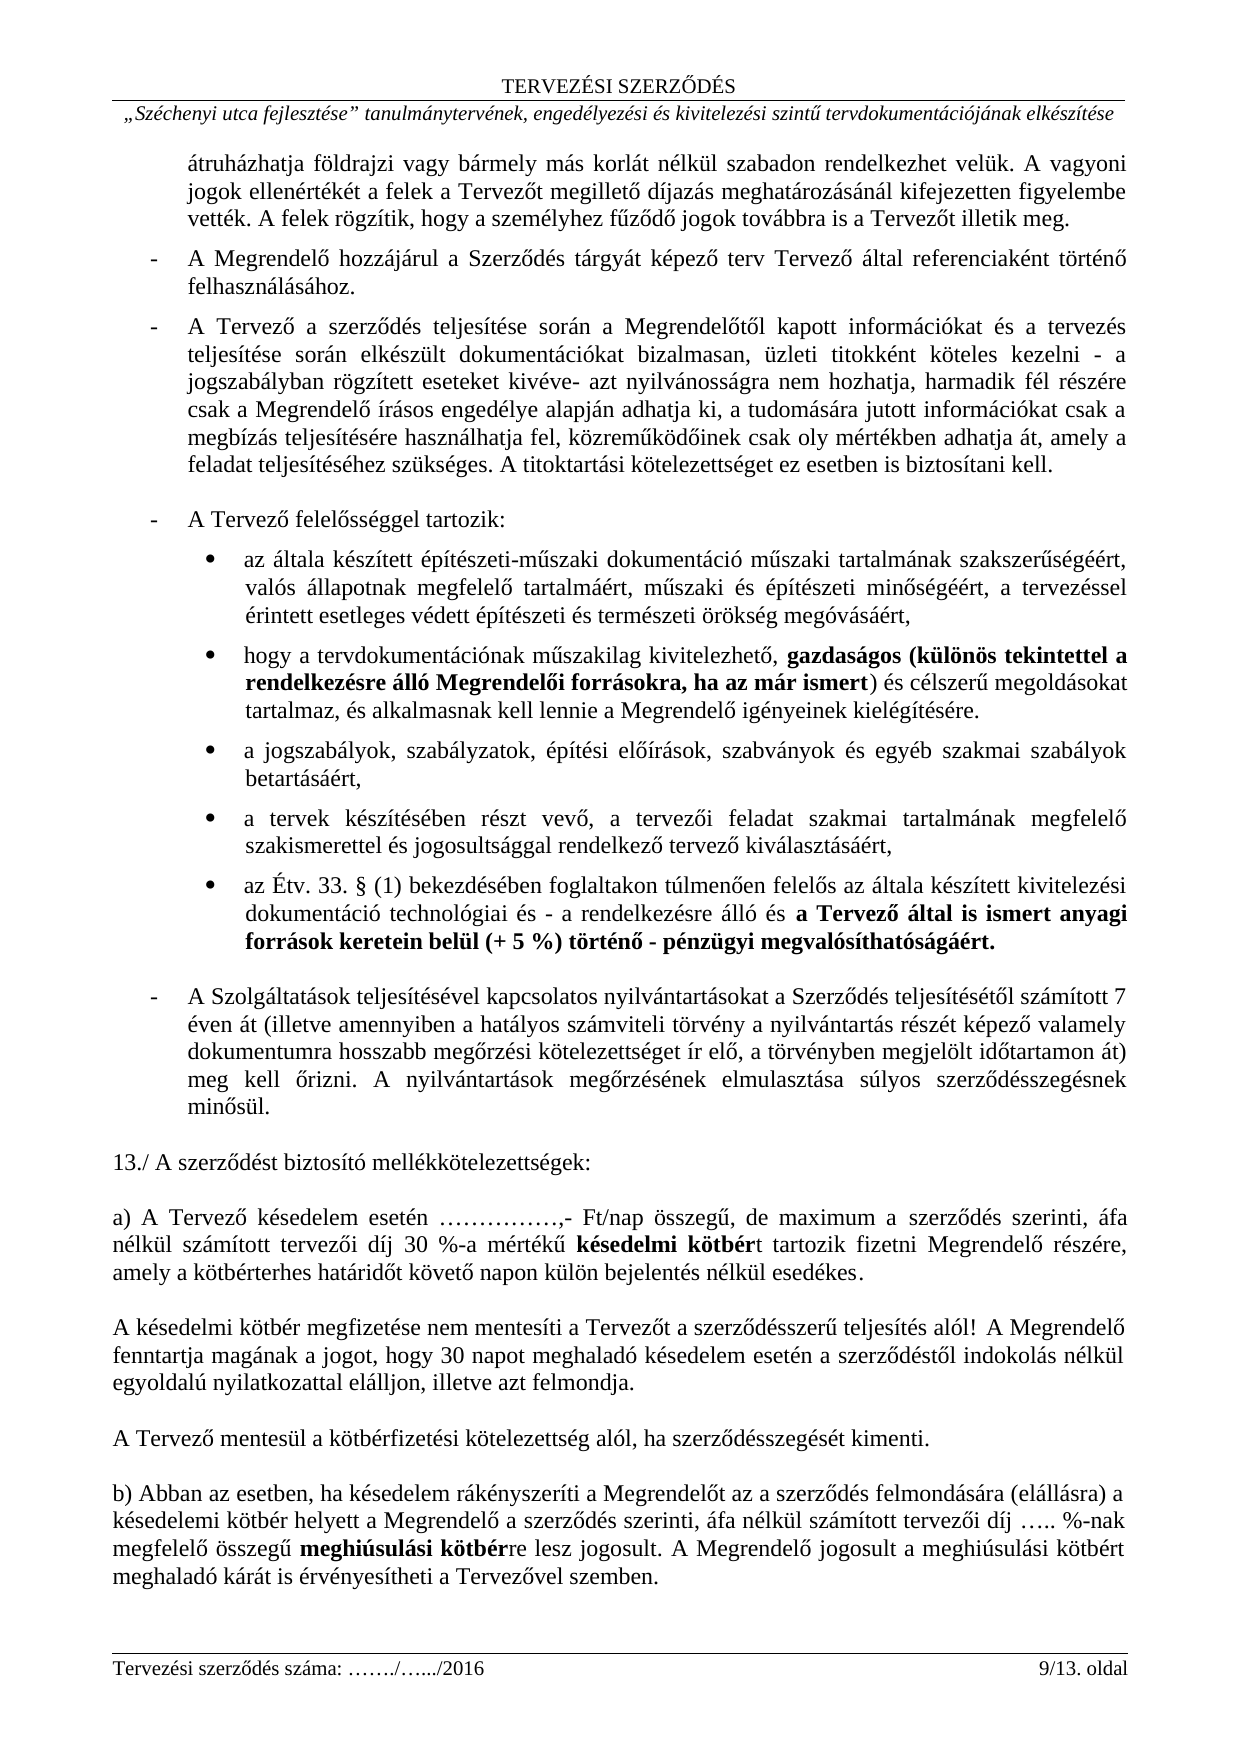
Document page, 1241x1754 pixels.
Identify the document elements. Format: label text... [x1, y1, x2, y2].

list hogy a tervdokumentációnak műszakilag kivitelezhető, gazdaságos (különös tekintettel a rendelkezésre álló Megrendelői forrásokra, ha az már ismert) és célszerű megoldásokat tartalmaz, és alkalmasnak kell lennie a Megrendelő igényeinek kielégítésére. [206, 641, 1128, 724]
list A késedelmi kötbér megfizetése nem mentesíti a Tervezőt a szerződésszerű teljesítés alól! A Megrendelő fenntartja magának a jogot, hogy 30 napot meghaladó késedelem esetén a szerződéstől indokolás nélkül egyoldalú nyilatkozattal elálljon, illetve azt felmondja. [112, 1313, 1125, 1396]
list A Szolgáltatások teljesítésével kapcsolatos nyilvántartásokat a Szerződés teljesítésétől számított 7 éven át (illetve amennyiben a hatályos számviteli törvény a nyilvántartás részét képező valamely dokumentumra hosszabb megőrzési kötelezettséget ír elő, a törvényben megjelölt időtartamon át) meg kell őrizni. A nyilvántartások megőrzésének elmulasztása súlyos szerződésszegésnek minősül. [150, 982, 1128, 1120]
list a tervek készítésében részt vevő, a tervezői feladat szakmai tartalmának megfelelő szakismerettel és jogosultsággal rendelkező tervező kiválasztásáért, [206, 804, 1128, 859]
list A Tervező felelősséggel tartozik: [150, 505, 1128, 533]
list b) Abban az esetben, ha késedelem rákényszeríti a Megrendelőt az a szerződés felmondására (elállásra) a késedelemi kötbér helyett a Megrendelő a szerződés szerinti, áfa nélkül számított tervezői díj ….. %-nak megfelelő összegű meghiúsulási kötbérre lesz jogosult. A Megrendelő jogosult a meghiúsulási kötbért meghaladó kárát is érvényesítheti a Tervezővel szemben. [112, 1479, 1125, 1589]
text 13./ A szerződést biztosító mellékkötelezettségek: [112, 1148, 1128, 1175]
list A Tervező a szerződés teljesítése során a Megrendelőtől kapott információkat és a tervezés teljesítése során elkészült dokumentációkat bizalmasan, üzleti titokként köteles kezelni - a jogszabályban rögzített eseteket kivéve- azt nyilvánosságra nem hozhatja, harmadik fél részére csak a Megrendelő írásos engedélye alapján adhatja ki, a tudomására jutott információkat csak a megbízás teljesítésére használhatja fel, közreműködőinek csak oly mértékben adhatja át, amely a feladat teljesítéséhez szükséges. A titoktartási kötelezettséget ez esetben is biztosítani kell. [150, 312, 1128, 478]
text a) A Tervező késedelem esetén ……………,- Ft/nap összegű, de maximum a szerződés szerinti, áfa nélkül számított tervezői díj 30 %-a mértékű késedelmi kötbért tartozik fizetni Megrendelő részére, amely a kötbérterhes határidőt követő napon külön bejelentés nélkül esedékes. [112, 1203, 1128, 1286]
list az általa készített építészeti-műszaki dokumentáció műszaki tartalmának szakszerűségéért, valós állapotnak megfelelő tartalmáért, műszaki és építészeti minőségéért, a tervezéssel érintett esetleges védett építészeti és természeti örökség megóvásáért, [206, 546, 1128, 628]
list az Étv. 33. § (1) bekezdésében foglaltakon túlmenően felelős az általa készített kivitelezési dokumentáció technológiai és - a rendelkezésre álló és a Tervező által is ismert anyagi források keretein belül (+ 5 %) történő - pénzügyi megvalósíthatóságáért. [206, 872, 1128, 954]
list a jogszabályok, szabályzatok, építési előírások, szabványok és egyéb szakmai szabályok betartásáért, [206, 736, 1128, 791]
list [150, 149, 1128, 232]
text A Tervező mentesül a kötbérfizetési kötelezettség alól, ha szerződésszegését kimenti. [112, 1424, 1128, 1451]
list A Megrendelő hozzájárul a Szerződés tárgyát képező terv Tervező által referenciaként történő felhasználásához. [150, 244, 1128, 300]
